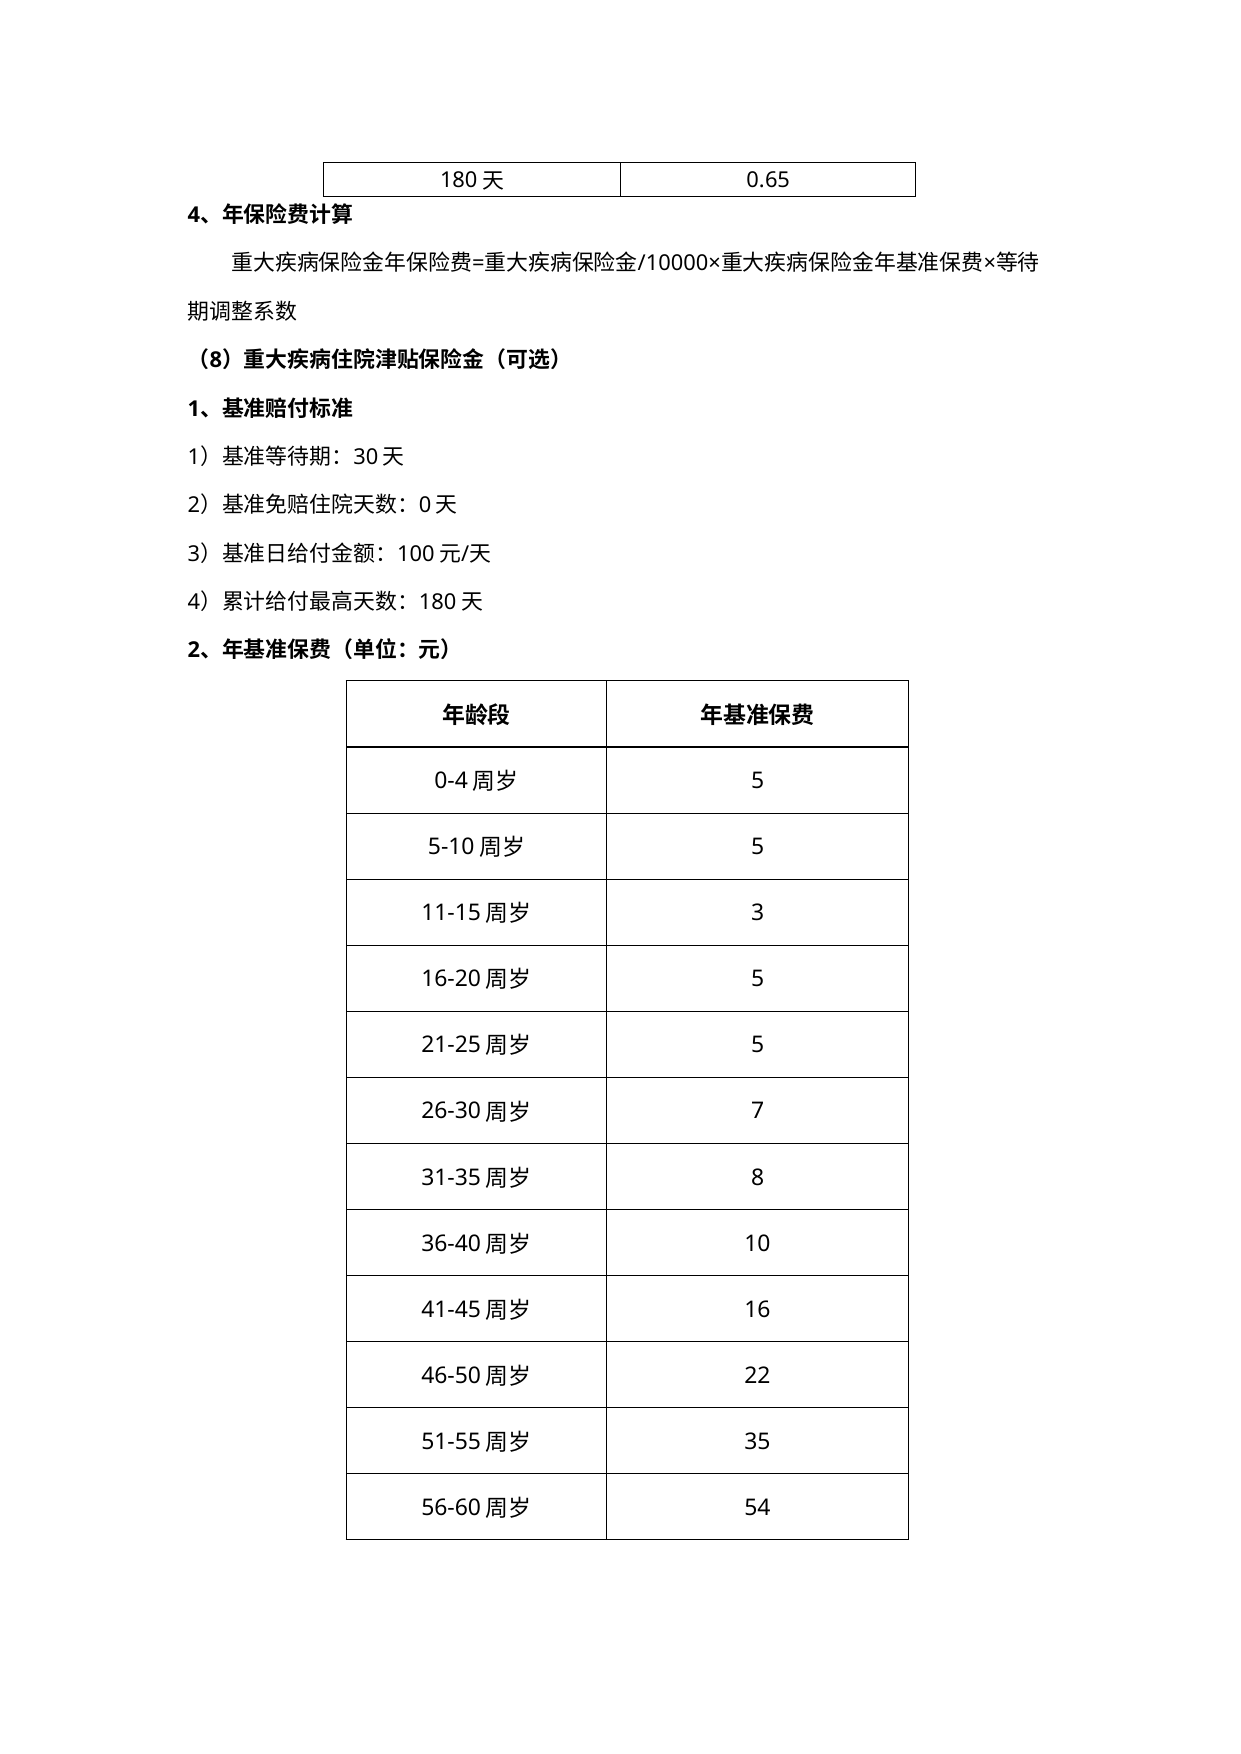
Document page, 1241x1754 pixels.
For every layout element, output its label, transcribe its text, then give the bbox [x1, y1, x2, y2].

text 2）基准免赔住院天数：0天 [187, 487, 1053, 519]
table_header 年基准保费 [607, 681, 908, 746]
table_cell 0-4周岁 [347, 748, 606, 812]
table_cell 5 [607, 748, 908, 812]
table_cell 5 [607, 946, 908, 1011]
table_cell 16-20周岁 [347, 946, 606, 1011]
table_cell 11-15周岁 [347, 880, 606, 944]
text 4）累计给付最高天数：180天 [187, 584, 1053, 616]
list （8）重大疾病住院津贴保险金（可选） [187, 342, 1053, 374]
list 重大疾病保险金年保险费=重大疾病保险金/10000×重大疾病保险金年基准保费×等待期调整系数 [187, 245, 1053, 326]
table_cell 8 [607, 1144, 908, 1209]
table_cell 0.65 [621, 163, 915, 196]
table_cell 3 [607, 880, 908, 944]
table_cell 56-60周岁 [347, 1474, 606, 1539]
table_cell 5 [607, 1012, 908, 1077]
table_cell 46-50周岁 [347, 1342, 606, 1407]
table_cell 10 [607, 1210, 908, 1275]
table_cell 41-45周岁 [347, 1276, 606, 1341]
table_cell 54 [607, 1474, 908, 1539]
table_cell 31-35周岁 [347, 1144, 606, 1209]
table_cell 5 [607, 814, 908, 878]
table_cell 26-30周岁 [347, 1078, 606, 1143]
text 2、年基准保费（单位：元） [187, 632, 1053, 664]
table_cell 35 [607, 1408, 908, 1473]
text 1）基准等待期：30天 [187, 439, 1053, 471]
table_header 年龄段 [347, 681, 606, 746]
list 4、年保险费计算 [187, 197, 1053, 229]
table_cell 16 [607, 1276, 908, 1341]
text 3）基准日给付金额：100元/天 [187, 535, 1053, 568]
table_cell 5-10周岁 [347, 814, 606, 878]
text 1、基准赔付标准 [187, 390, 1053, 423]
table_cell 36-40周岁 [347, 1210, 606, 1275]
table_cell 22 [607, 1342, 908, 1407]
table_cell 7 [607, 1078, 908, 1143]
table_cell 51-55周岁 [347, 1408, 606, 1473]
table_cell 21-25周岁 [347, 1012, 606, 1077]
table_cell 180天 [324, 163, 620, 196]
